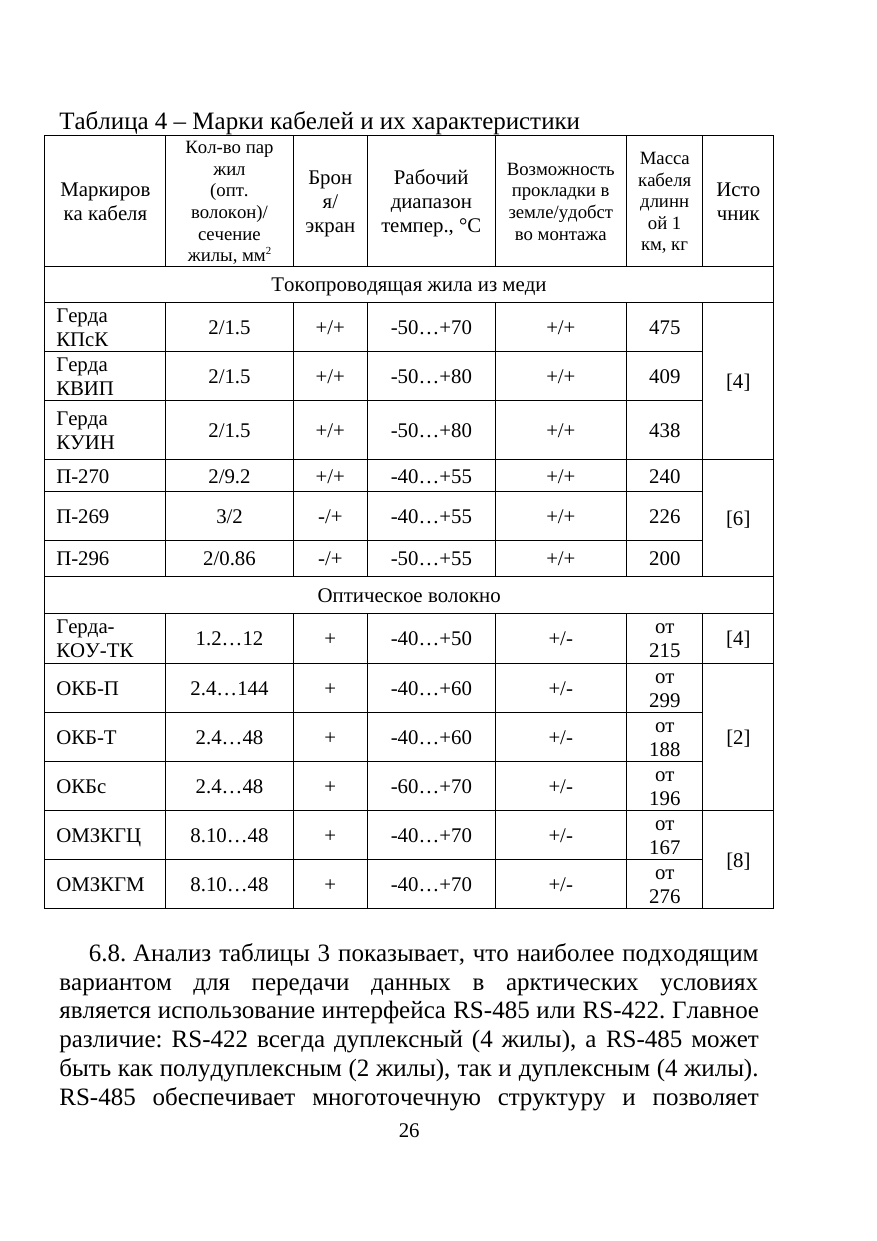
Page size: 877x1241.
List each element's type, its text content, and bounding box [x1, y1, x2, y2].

table_cell от 188 [627, 713, 702, 761]
table_cell от 276 [627, 860, 702, 908]
table_cell +/+ [496, 303, 626, 351]
table_header Возможность прокладки в земле/удобство монтажа [496, 136, 626, 266]
table_cell 8.10…48 [166, 811, 293, 859]
table_cell -60…+70 [368, 762, 495, 810]
table_cell -50…+55 [368, 541, 495, 576]
table_cell + [294, 664, 367, 712]
table_cell +/+ [294, 352, 367, 400]
table_cell Оптическое волокно [45, 577, 773, 613]
table_cell 226 [627, 492, 702, 540]
table_cell 200 [627, 541, 702, 576]
table_cell П-269 [45, 492, 165, 540]
table_cell 2/1.5 [166, 352, 293, 400]
table_cell от 196 [627, 762, 702, 810]
table_cell -40…+70 [368, 811, 495, 859]
table_header Рабочий диапазон темпер., °С [368, 136, 495, 266]
table_cell + [294, 614, 367, 662]
table_cell +/- [496, 762, 626, 810]
table_header Броня/экран [294, 136, 367, 266]
table_cell 475 [627, 303, 702, 351]
table_cell Герда-КОУ-TК [45, 614, 165, 662]
table_cell + [294, 811, 367, 859]
table_cell 2/1.5 [166, 303, 293, 351]
table_cell +/+ [294, 401, 367, 459]
table_cell -40…+55 [368, 460, 495, 491]
table_cell -40…+55 [368, 492, 495, 540]
table_cell 2/0.86 [166, 541, 293, 576]
table_cell +/+ [496, 541, 626, 576]
table_cell [2] [703, 664, 773, 810]
table_cell 1.2…12 [166, 614, 293, 662]
table_cell 409 [627, 352, 702, 400]
table_cell П-270 [45, 460, 165, 491]
table_cell -40…+60 [368, 713, 495, 761]
table_cell +/+ [294, 460, 367, 491]
table_header Кол-во пар жил (опт. волокон)/ сечение жилы, мм2 [166, 136, 293, 266]
table_cell Герда КВИП [45, 352, 165, 400]
table_cell -/+ [294, 541, 367, 576]
table_cell от 167 [627, 811, 702, 859]
table_cell +/+ [496, 352, 626, 400]
table_cell -50…+70 [368, 303, 495, 351]
table_cell 3/2 [166, 492, 293, 540]
table_cell + [294, 860, 367, 908]
table_cell ОКБс [45, 762, 165, 810]
table_cell -/+ [294, 492, 367, 540]
table_header Масса кабеля длинной 1 км, кг [627, 136, 702, 266]
table_cell 2/1.5 [166, 401, 293, 459]
table_cell Герда КУИН [45, 401, 165, 459]
table_cell 438 [627, 401, 702, 459]
table_cell П-296 [45, 541, 165, 576]
table_cell 2/9.2 [166, 460, 293, 491]
table_cell от 215 [627, 614, 702, 662]
table_cell [4] [703, 303, 773, 459]
table_cell Токопроводящая жила из меди [45, 267, 773, 302]
table_cell + [294, 762, 367, 810]
table_cell [8] [703, 811, 773, 908]
table_cell Герда КПсК [45, 303, 165, 351]
table_header Маркировка кабеля [45, 136, 165, 266]
table_cell +/- [496, 713, 626, 761]
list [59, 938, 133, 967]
table_cell от 299 [627, 664, 702, 712]
table_cell -50…+80 [368, 352, 495, 400]
table_cell [6] [703, 460, 773, 576]
table_cell +/- [496, 664, 626, 712]
table_cell +/- [496, 860, 626, 908]
table_cell +/+ [496, 492, 626, 540]
table_cell ОКБ-Т [45, 713, 165, 761]
table_cell -50…+80 [368, 401, 495, 459]
table_cell 240 [627, 460, 702, 491]
table_cell 2.4…48 [166, 713, 293, 761]
table_cell +/- [496, 811, 626, 859]
table_cell + [294, 713, 367, 761]
table_cell -40…+60 [368, 664, 495, 712]
table_cell -40…+50 [368, 614, 495, 662]
table_cell ОКБ-П [45, 664, 165, 712]
table_cell 8.10…48 [166, 860, 293, 908]
table_cell +/+ [294, 303, 367, 351]
table_cell ОМЗКГМ [45, 860, 165, 908]
table_cell +/+ [496, 460, 626, 491]
table_cell 2.4…48 [166, 762, 293, 810]
table_cell +/+ [496, 401, 626, 459]
table_cell 2.4…144 [166, 664, 293, 712]
text Таблица 4 – Марки кабелей и их характеристики [59, 106, 759, 135]
table_cell -40…+70 [368, 860, 495, 908]
table_cell +/- [496, 614, 626, 662]
table_header Источник [703, 136, 773, 266]
table_cell [4] [703, 614, 773, 662]
table_cell ОМЗКГЦ [45, 811, 165, 859]
